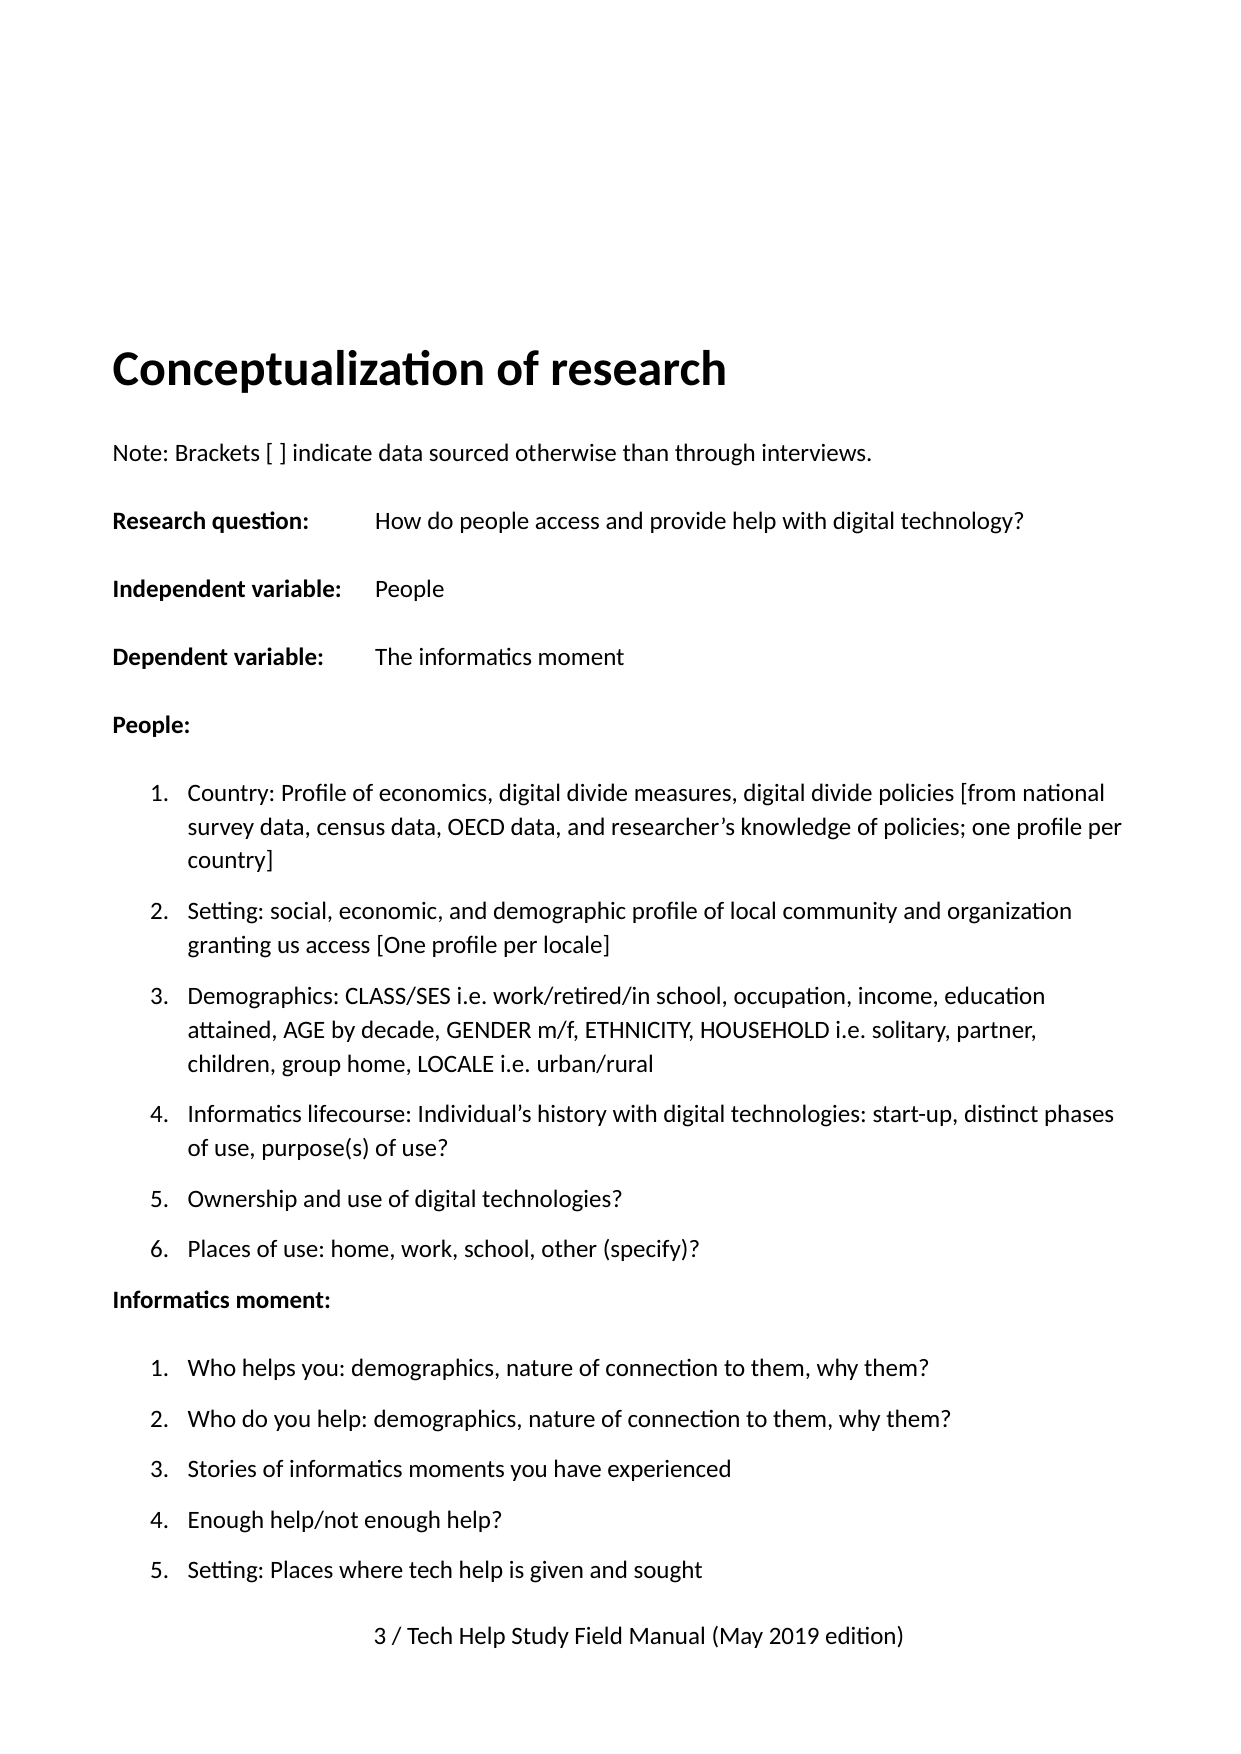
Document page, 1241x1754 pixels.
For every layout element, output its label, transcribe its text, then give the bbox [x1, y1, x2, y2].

list Who do you help: demographics, nature of connection to them, why them? [150, 1401, 1128, 1435]
list Who helps you: demographics, nature of connection to them, why them? [150, 1351, 1128, 1384]
text People: [112, 707, 1128, 741]
text Research question: How do people access and provide help with digital technology? [112, 503, 1128, 537]
text Informatics moment: [112, 1283, 1128, 1317]
list Ownership and use of digital technologies? [150, 1181, 1128, 1215]
text Conceptualization of research [112, 334, 1128, 402]
list Enough help/not enough help? [150, 1502, 1128, 1536]
list Demographics: CLASS/SES i.e. work/retired/in school, occupation, income, education attained, AGE by decade, GENDER m/f, ETHNICITY, HOUSEHOLD i.e. solitary, partner, children, group home, LOCALE i.e. urban/rural [150, 978, 1128, 1080]
text Dependent variable: The informatics moment [112, 639, 1128, 673]
list Setting: Places where tech help is given and sought [150, 1553, 1128, 1587]
text Independent variable: People [112, 571, 1128, 605]
text Note: Brackets [ ] indicate data sourced otherwise than through interviews. [112, 436, 1128, 469]
list Informatics lifecourse: Individual’s history with digital technologies: start-up, distinct phases of use, purpose(s) of use? [150, 1097, 1128, 1165]
list Places of use: home, work, school, other (specify)? [150, 1232, 1128, 1266]
list Stories of informatics moments you have experienced [150, 1452, 1128, 1486]
list Setting: social, economic, and demographic profile of local community and organization granting us access [One profile per locale] [150, 894, 1128, 962]
list Country: Profile of economics, digital divide measures, digital divide policies [from national survey data, census data, OECD data, and researcher’s knowledge of policies; one profile per country] [150, 775, 1128, 877]
